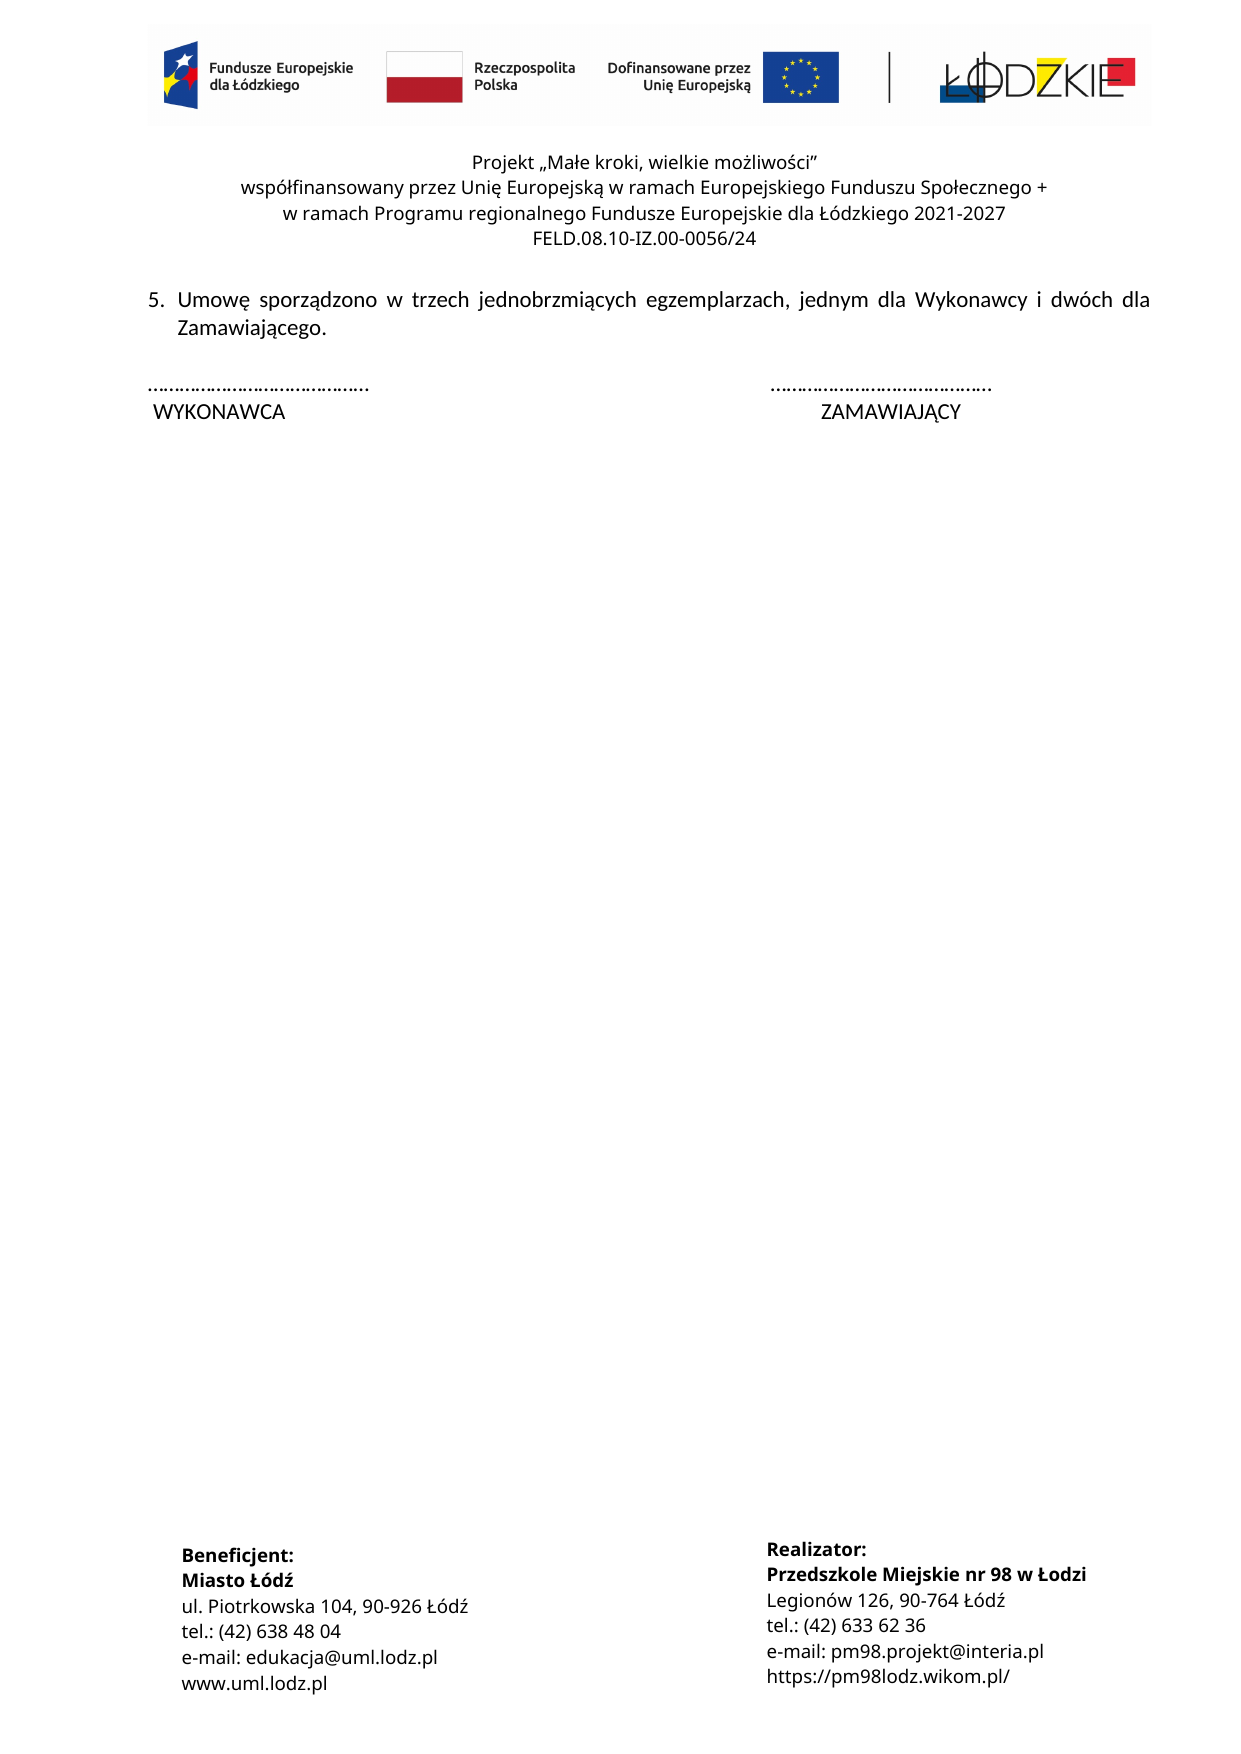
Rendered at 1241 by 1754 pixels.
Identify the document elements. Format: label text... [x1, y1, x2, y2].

picture [147, 24, 1152, 126]
list Umowę sporządzono w trzech jednobrzmiących egzemplarzach, jednym dla Wykonawcy i dwóch dla Zamawiającego. [148, 251, 1152, 341]
text …………………………………… …………………………………… [148, 369, 1152, 397]
text WYKONAWCA ZAMAWIAJĄCY [148, 397, 1152, 425]
